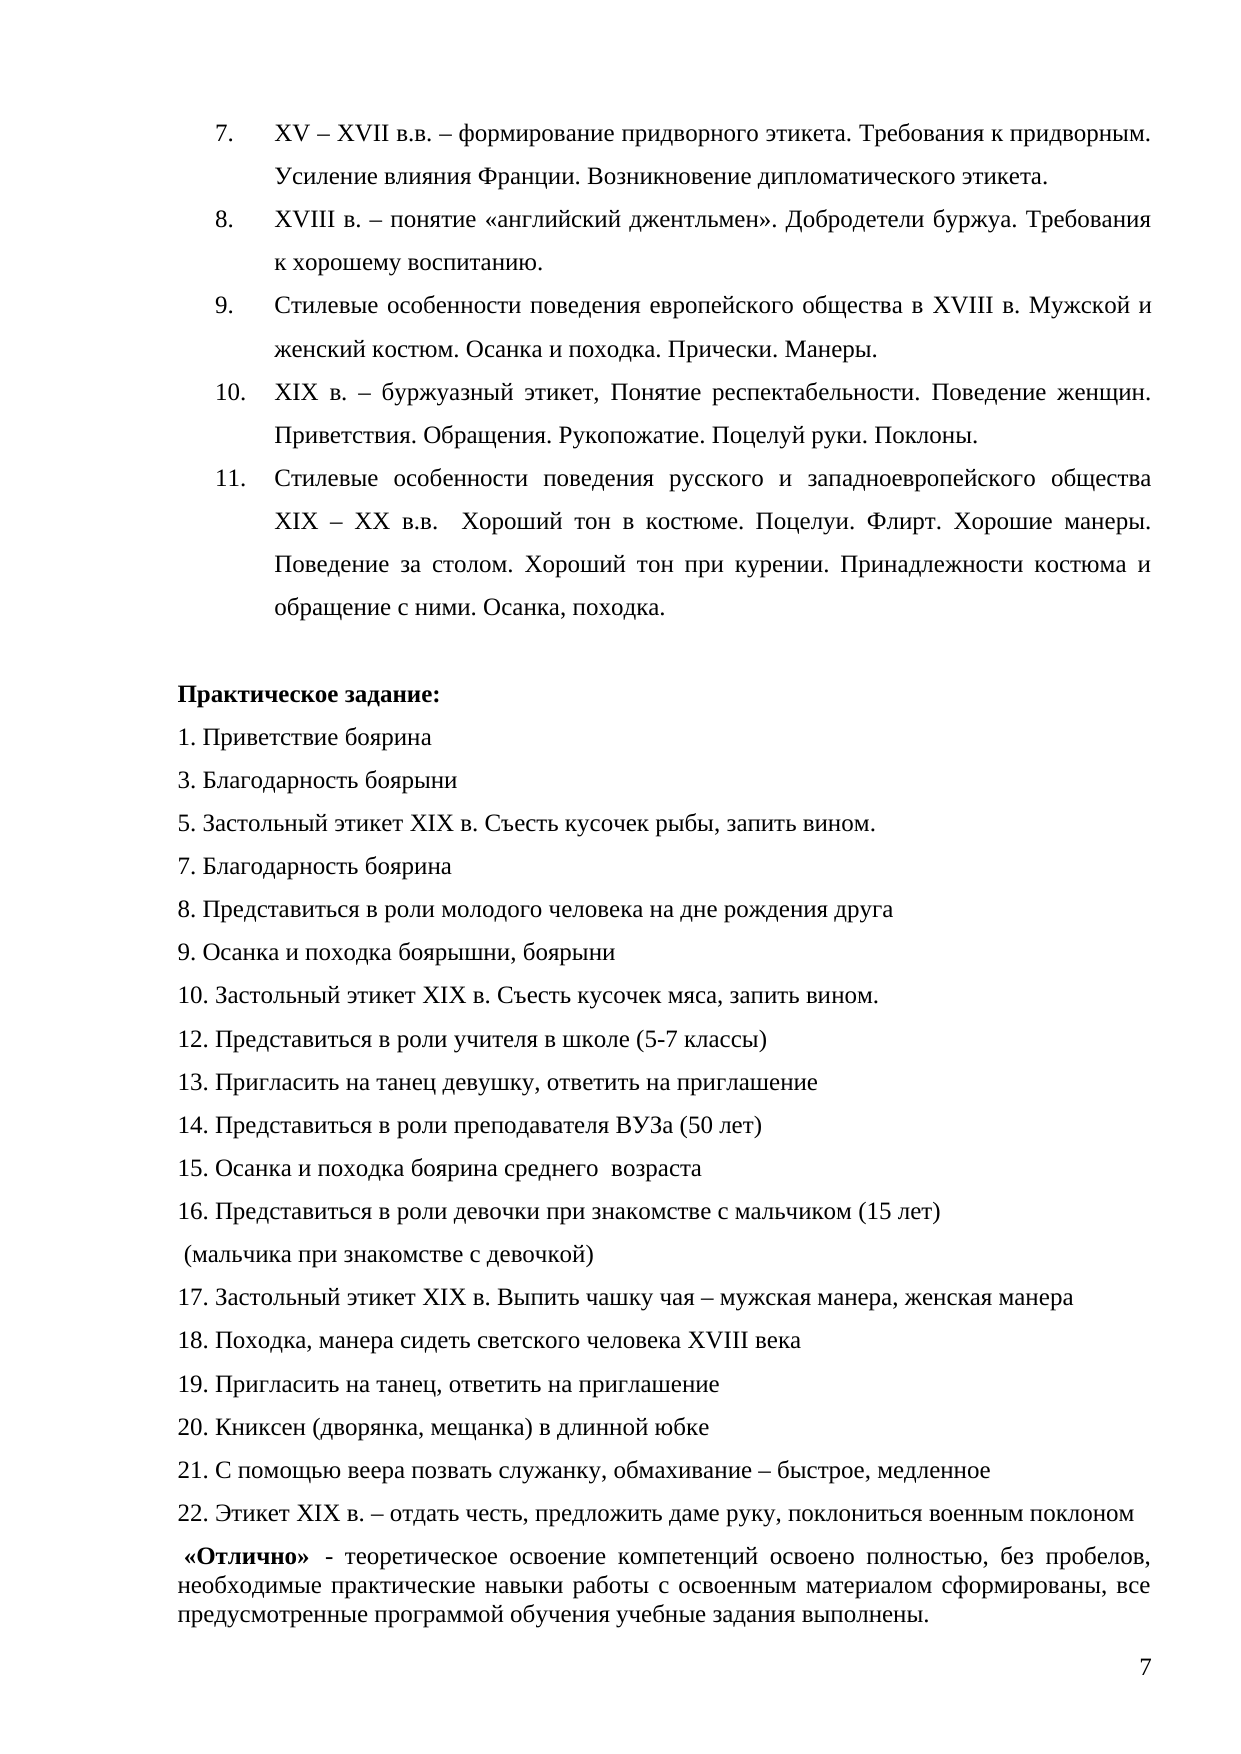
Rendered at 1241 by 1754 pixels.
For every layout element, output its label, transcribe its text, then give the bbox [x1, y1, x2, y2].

list XV – XVII в.в. – формирование придворного этикета. Требования к придворным. Усиление влияния Франции. Возникновение дипломатического этикета. [215, 118, 1152, 190]
list XVIII в. – понятие «английский джентльмен». Добродетели буржуа. Требования к хорошему воспитанию. [215, 204, 1152, 276]
text 20. Книксен (дворянка, мещанка) в длинной юбке [177, 1412, 1152, 1441]
text 1. Приветствие боярина [177, 722, 1152, 751]
text 12. Представиться в роли учителя в школе (5-7 классы) [177, 1024, 1152, 1052]
text 7. Благодарность боярина [177, 851, 1152, 880]
text 21. С помощью веера позвать служанку, обмахивание – быстрое, медленное [177, 1455, 1152, 1484]
text «Отлично» - теоретическое освоение компетенций освоено полностью, без пробелов, необходимые практические навыки работы с освоенным материалом сформированы, все предусмотренные программой обучения учебные задания выполнены. [177, 1541, 1152, 1627]
list Стилевые особенности поведения русского и западноевропейского общества XIX – XX в.в. Хороший тон в костюме. Поцелуи. Флирт. Хорошие манеры. Поведение за столом. Хороший тон при курении. Принадлежности костюма и обращение с ними. Осанка, походка. [215, 463, 1152, 621]
text 22. Этикет XIX в. – отдать честь, предложить даме руку, поклониться военным поклоном [177, 1498, 1152, 1527]
text 14. Представиться в роли преподавателя ВУЗа (50 лет) [177, 1110, 1152, 1139]
text Практическое задание: [177, 679, 1152, 707]
text 3. Благодарность боярыни [177, 765, 1152, 794]
text 8. Представиться в роли молодого человека на дне рождения друга [177, 894, 1152, 923]
list Стилевые особенности поведения европейского общества в XVIII в. Мужской и женский костюм. Осанка и походка. Прически. Манеры. [215, 291, 1152, 362]
text 16. Представиться в роли девочки при знакомстве с мальчиком (15 лет) [177, 1196, 1152, 1225]
list XIX в. – буржуазный этикет, Понятие респектабельности. Поведение женщин. Приветствия. Обращения. Рукопожатие. Поцелуй руки. Поклоны. [215, 377, 1152, 449]
text 10. Застольный этикет XIX в. Съесть кусочек мяса, запить вином. [177, 981, 1152, 1009]
text 13. Пригласить на танец девушку, ответить на приглашение [177, 1067, 1152, 1096]
text 9. Осанка и походка боярышни, боярыни [177, 937, 1152, 966]
text 17. Застольный этикет XIX в. Выпить чашку чая – мужская манера, женская манера [177, 1282, 1152, 1311]
text (мальчика при знакомстве с девочкой) [177, 1239, 1152, 1268]
text 18. Походка, манера сидеть светского человека XVIII века [177, 1326, 1152, 1354]
text 5. Застольный этикет XIX в. Съесть кусочек рыбы, запить вином. [177, 808, 1152, 837]
text 19. Пригласить на танец, ответить на приглашение [177, 1369, 1152, 1397]
text 15. Осанка и походка боярина среднего возраста [177, 1153, 1152, 1182]
